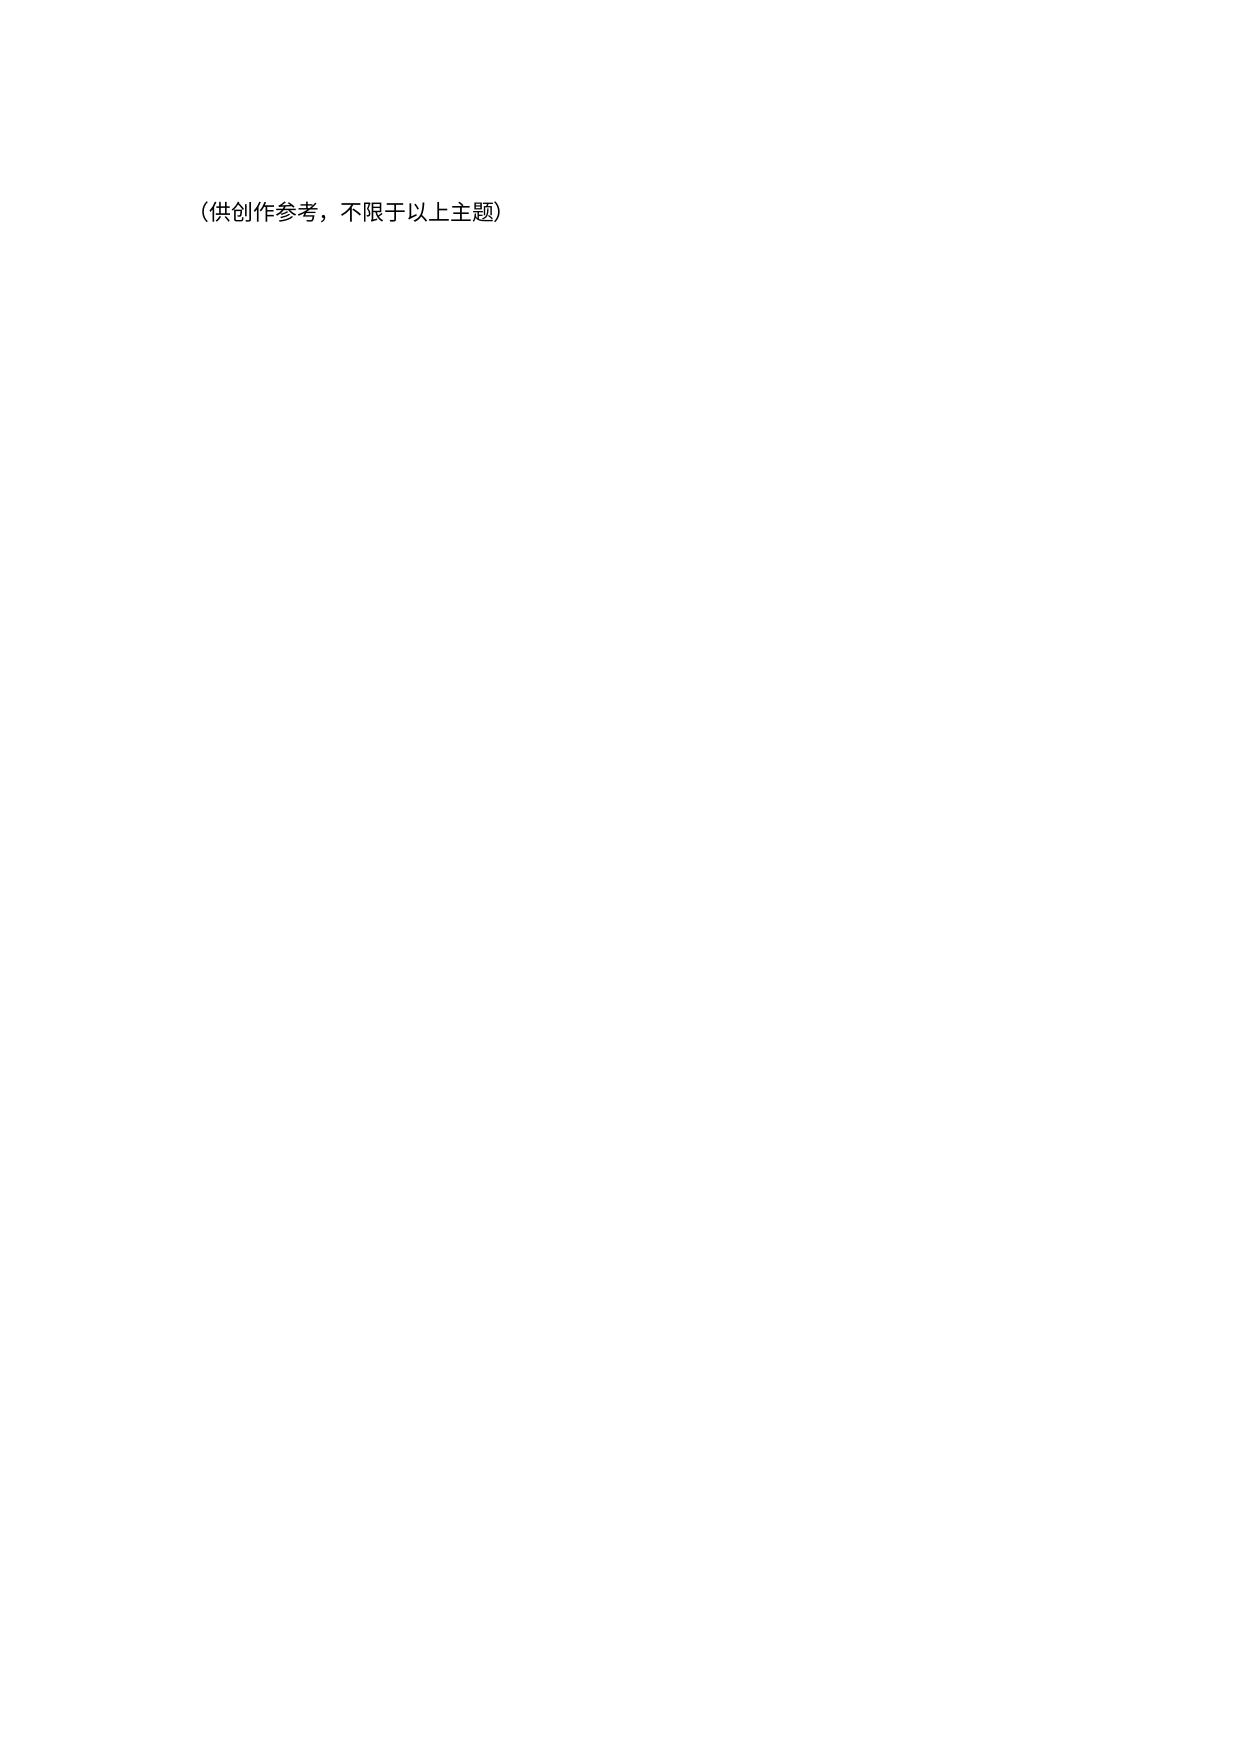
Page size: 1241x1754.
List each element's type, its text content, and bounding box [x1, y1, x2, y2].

text （供创作参考，不限于以上主题） [187, 194, 1053, 227]
